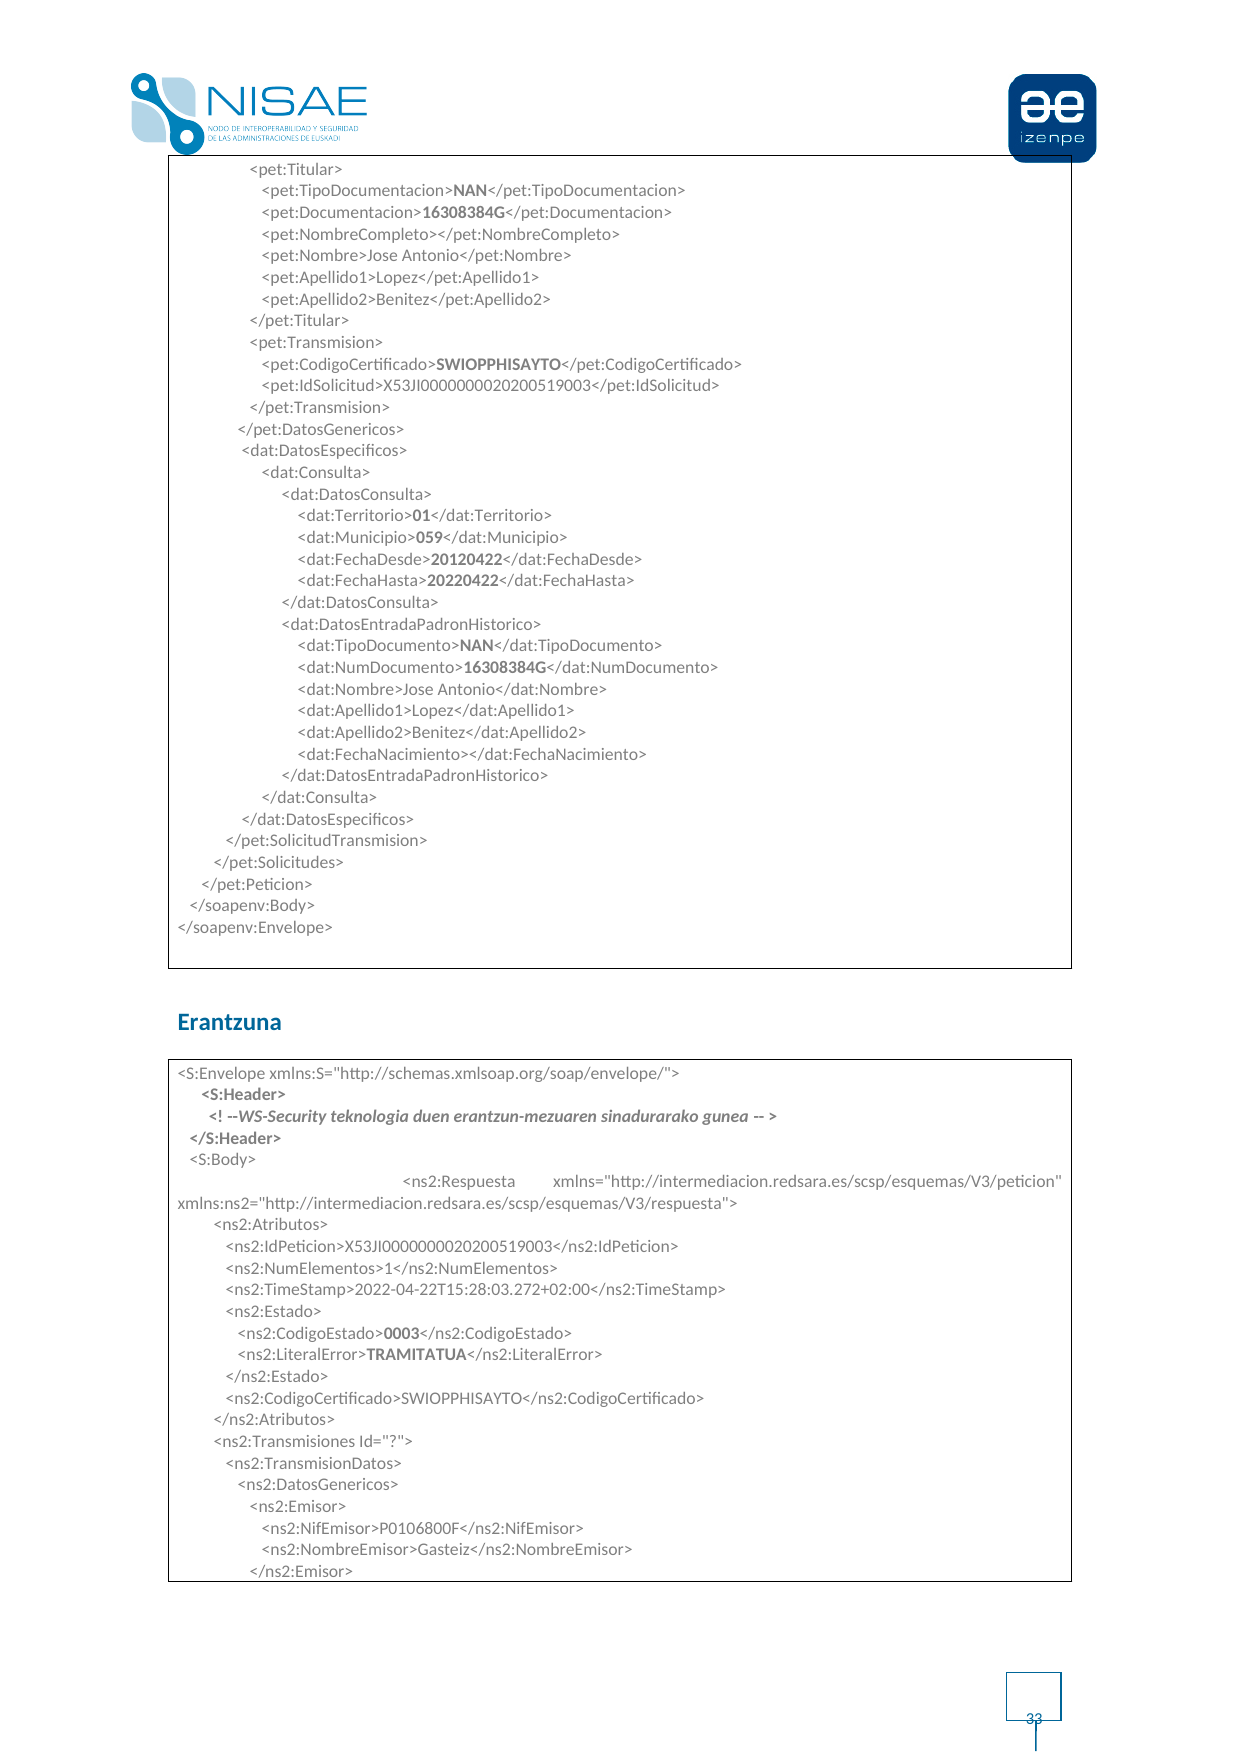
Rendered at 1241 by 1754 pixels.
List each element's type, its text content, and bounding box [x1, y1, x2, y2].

text </dat:DatosEspecificos> [177, 808, 1063, 829]
text <dat:FechaHasta>20220422</dat:FechaHasta> [177, 569, 1063, 591]
text <pet:CodigoCertificado>SWIOPPHISAYTO</pet:CodigoCertificado> [177, 353, 1063, 374]
picture [181, 131, 193, 143]
text <dat:NumDocumento>16308384G</dat:NumDocumento> [177, 656, 1063, 678]
text <dat:FechaNacimiento></dat:FechaNacimiento> [177, 743, 1063, 764]
text </pet:Titular> [177, 309, 1063, 331]
text <ns2:Atributos> [177, 1213, 1063, 1235]
text </soapenv:Body> [177, 894, 1063, 916]
text </dat:DatosConsulta> [177, 591, 1063, 613]
text <dat:DatosConsulta> [177, 483, 1063, 504]
text <ns2:LiteralError>TRAMITATUA</ns2:LiteralError> [177, 1343, 1063, 1365]
text </pet:SolicitudTransmision> [177, 829, 1063, 851]
text </pet:Peticion> [177, 873, 1063, 894]
text </soapenv:Envelope> [177, 916, 1063, 938]
text <dat:Territorio>01</dat:Territorio> [177, 504, 1063, 526]
text <ns2:TransmisionDatos> [177, 1452, 1063, 1473]
text <ns2:CodigoEstado>0003</ns2:CodigoEstado> [177, 1322, 1063, 1343]
text <ns2:IdPeticion>X53JI0000000020200519003</ns2:IdPeticion> [177, 1235, 1063, 1257]
text </pet:Solicitudes> [177, 851, 1063, 873]
text </ns2:Atributos> [177, 1408, 1063, 1430]
text <pet:Documentacion>16308384G</pet:Documentacion> [177, 201, 1063, 223]
text <ns2:DatosGenericos> [177, 1473, 1063, 1495]
text <pet:Titular> [169, 156, 1071, 179]
text <ns2:Estado> [177, 1300, 1063, 1322]
text <ns2:NifEmisor>P0106800F</ns2:NifEmisor> [177, 1517, 1063, 1538]
text <dat:Municipio>059</dat:Municipio> [177, 526, 1063, 548]
text <S:Body> [177, 1148, 1063, 1170]
text </ns2:Estado> [177, 1365, 1063, 1387]
text Erantzuna [177, 1006, 1063, 1037]
text <pet:IdSolicitud>X53JI0000000020200519003</pet:IdSolicitud> [177, 374, 1063, 396]
picture [118, 73, 180, 155]
text <dat:TipoDocumento>NAN</dat:TipoDocumento> [177, 634, 1063, 656]
text <ns2:Emisor> [177, 1495, 1063, 1517]
text <S:Envelope xmlns:S="http://schemas.xmlsoap.org/soap/envelope/"> [169, 1060, 1071, 1083]
text <pet:Nombre>Jose Antonio</pet:Nombre> [177, 244, 1063, 266]
text <pet:Apellido1>Lopez</pet:Apellido1> [177, 266, 1063, 288]
picture [149, 73, 386, 155]
text <dat:FechaDesde>20120422</dat:FechaDesde> [177, 548, 1063, 569]
text <pet:Apellido2>Benitez</pet:Apellido2> [177, 288, 1063, 309]
text <ns2:CodigoCertificado>SWIOPPHISAYTO</ns2:CodigoCertificado> [177, 1387, 1063, 1408]
text <dat:Apellido1>Lopez</dat:Apellido1> [177, 699, 1063, 721]
text <pet:TipoDocumentacion>NAN</pet:TipoDocumentacion> [177, 179, 1063, 201]
picture [139, 81, 148, 90]
text <dat:Apellido2>Benitez</dat:Apellido2> [177, 721, 1063, 743]
text </S:Header> [177, 1127, 1063, 1148]
text <dat:DatosEspecificos> [177, 439, 1063, 461]
text </pet:DatosGenericos> [177, 418, 1063, 439]
text <dat:Consulta> [177, 461, 1063, 483]
text <pet:NombreCompleto></pet:NombreCompleto> [177, 223, 1063, 244]
picture [1007, 74, 1097, 163]
text <! --WS-Security teknologia duen erantzun-mezuaren sinadurarako gunea -- > [177, 1105, 1063, 1127]
text <ns2:TimeStamp>2022-04-22T15:28:03.272+02:00</ns2:TimeStamp> [177, 1278, 1063, 1300]
text </dat:Consulta> [177, 786, 1063, 808]
text <S:Header> [177, 1083, 1063, 1105]
text <ns2:NombreEmisor>Gasteiz</ns2:NombreEmisor> [177, 1538, 1063, 1560]
text <dat:DatosEntradaPadronHistorico> [177, 613, 1063, 634]
text </dat:DatosEntradaPadronHistorico> [177, 764, 1063, 786]
text <dat:Nombre>Jose Antonio</dat:Nombre> [177, 678, 1063, 699]
text <ns2:NumElementos>1</ns2:NumElementos> [177, 1257, 1063, 1278]
text <ns2:Transmisiones Id="?"> [177, 1430, 1063, 1452]
text <ns2:Respuesta xmlns="http://intermediacion.redsara.es/scsp/esquemas/V3/peticion" xmlns:ns2="http://intermediacion.redsara.es/scsp/esquemas/V3/respuesta"> [177, 1170, 1063, 1213]
text </ns2:Emisor> [177, 1560, 1063, 1581]
text </pet:Transmision> [177, 396, 1063, 418]
text <pet:Transmision> [177, 331, 1063, 353]
